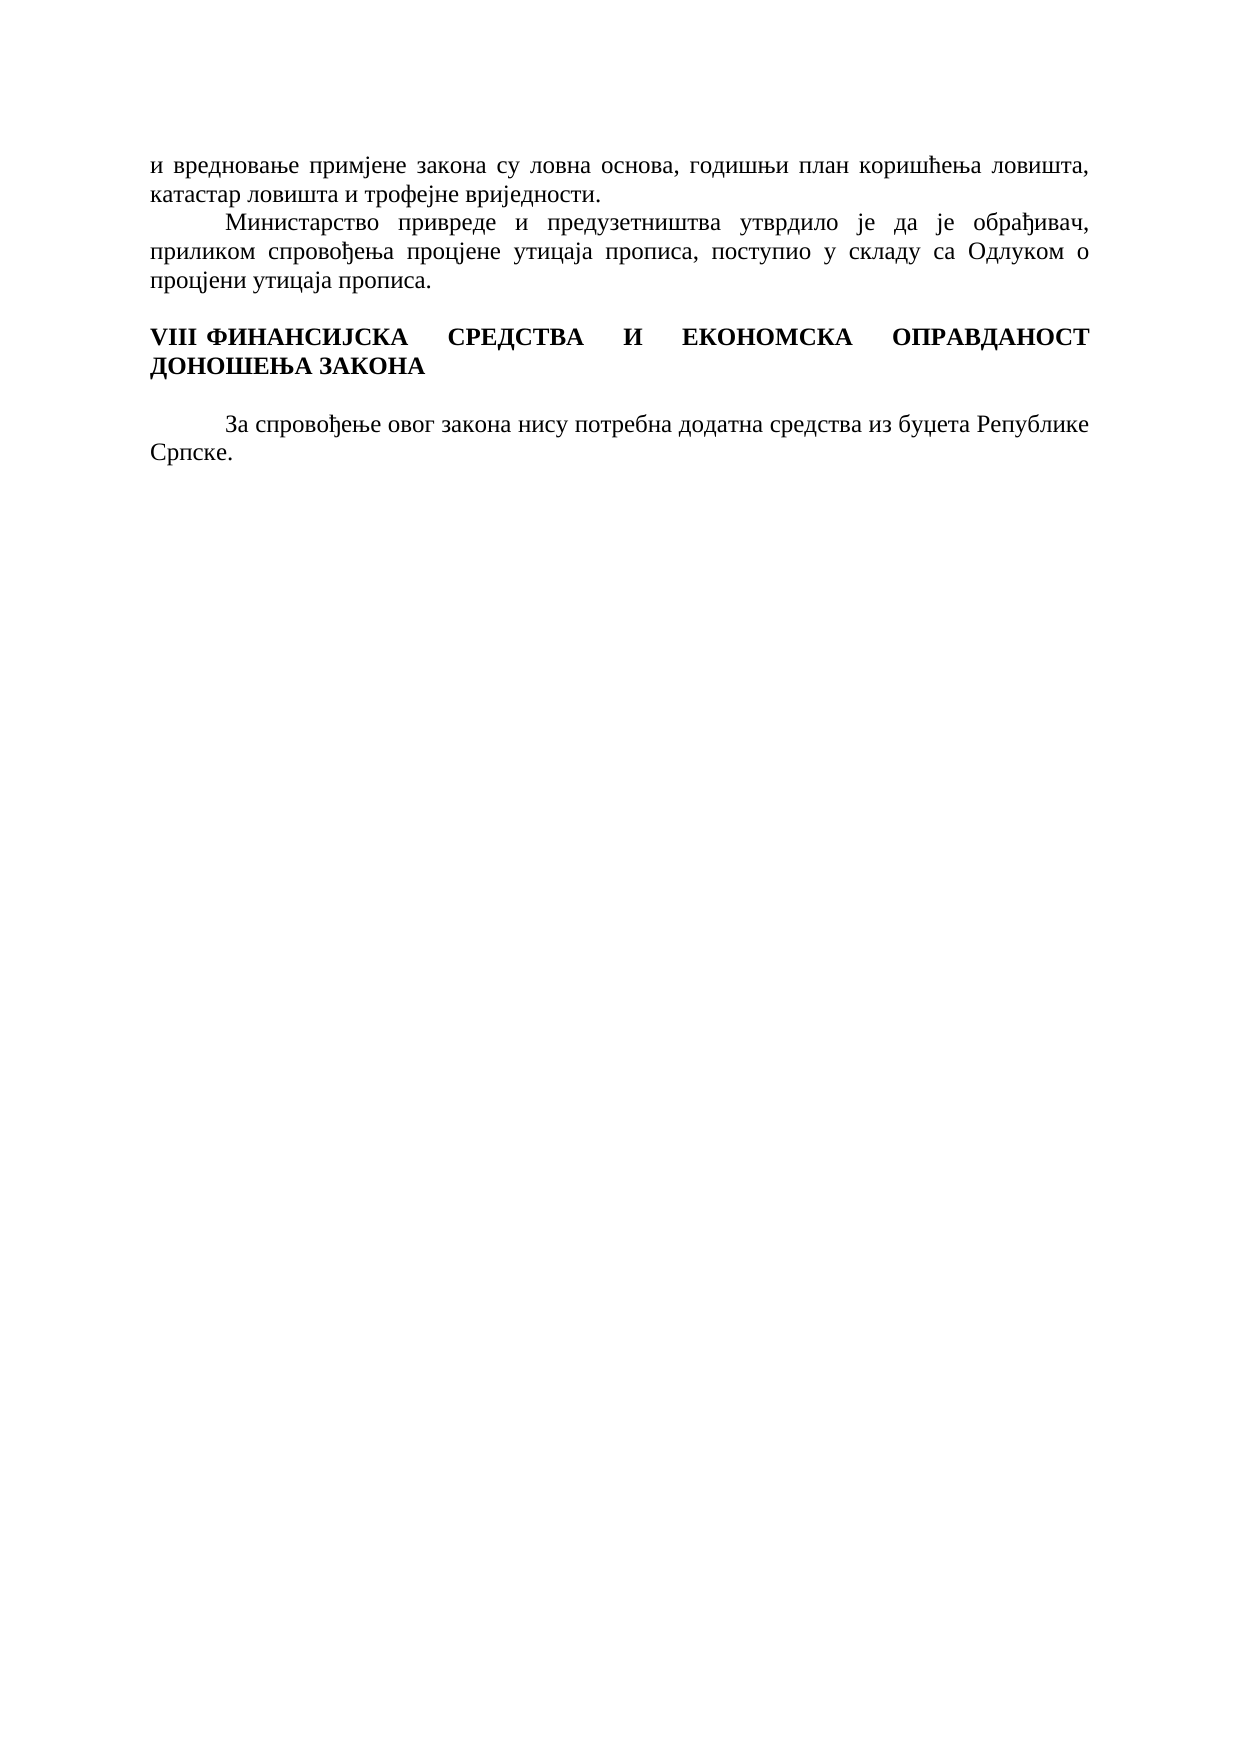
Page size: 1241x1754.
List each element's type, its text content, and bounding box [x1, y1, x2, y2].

text Министарство привреде и предузетништва утврдило је да је обрађивач, приликом спровођења процјене утицаја прописа, поступио у складу са Одлуком о процјени утицаја прописа. [150, 207, 1090, 294]
text VIII ФИНАНСИЈСКА СРЕДСТВА И ЕКОНОМСКА ОПРАВДАНОСТ ДОНОШЕЊА ЗАКОНА [150, 322, 1090, 380]
text За спровођење овог закона нису потребна додатна средства из буџета Републике Српске. [150, 409, 1090, 466]
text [150, 150, 1090, 207]
